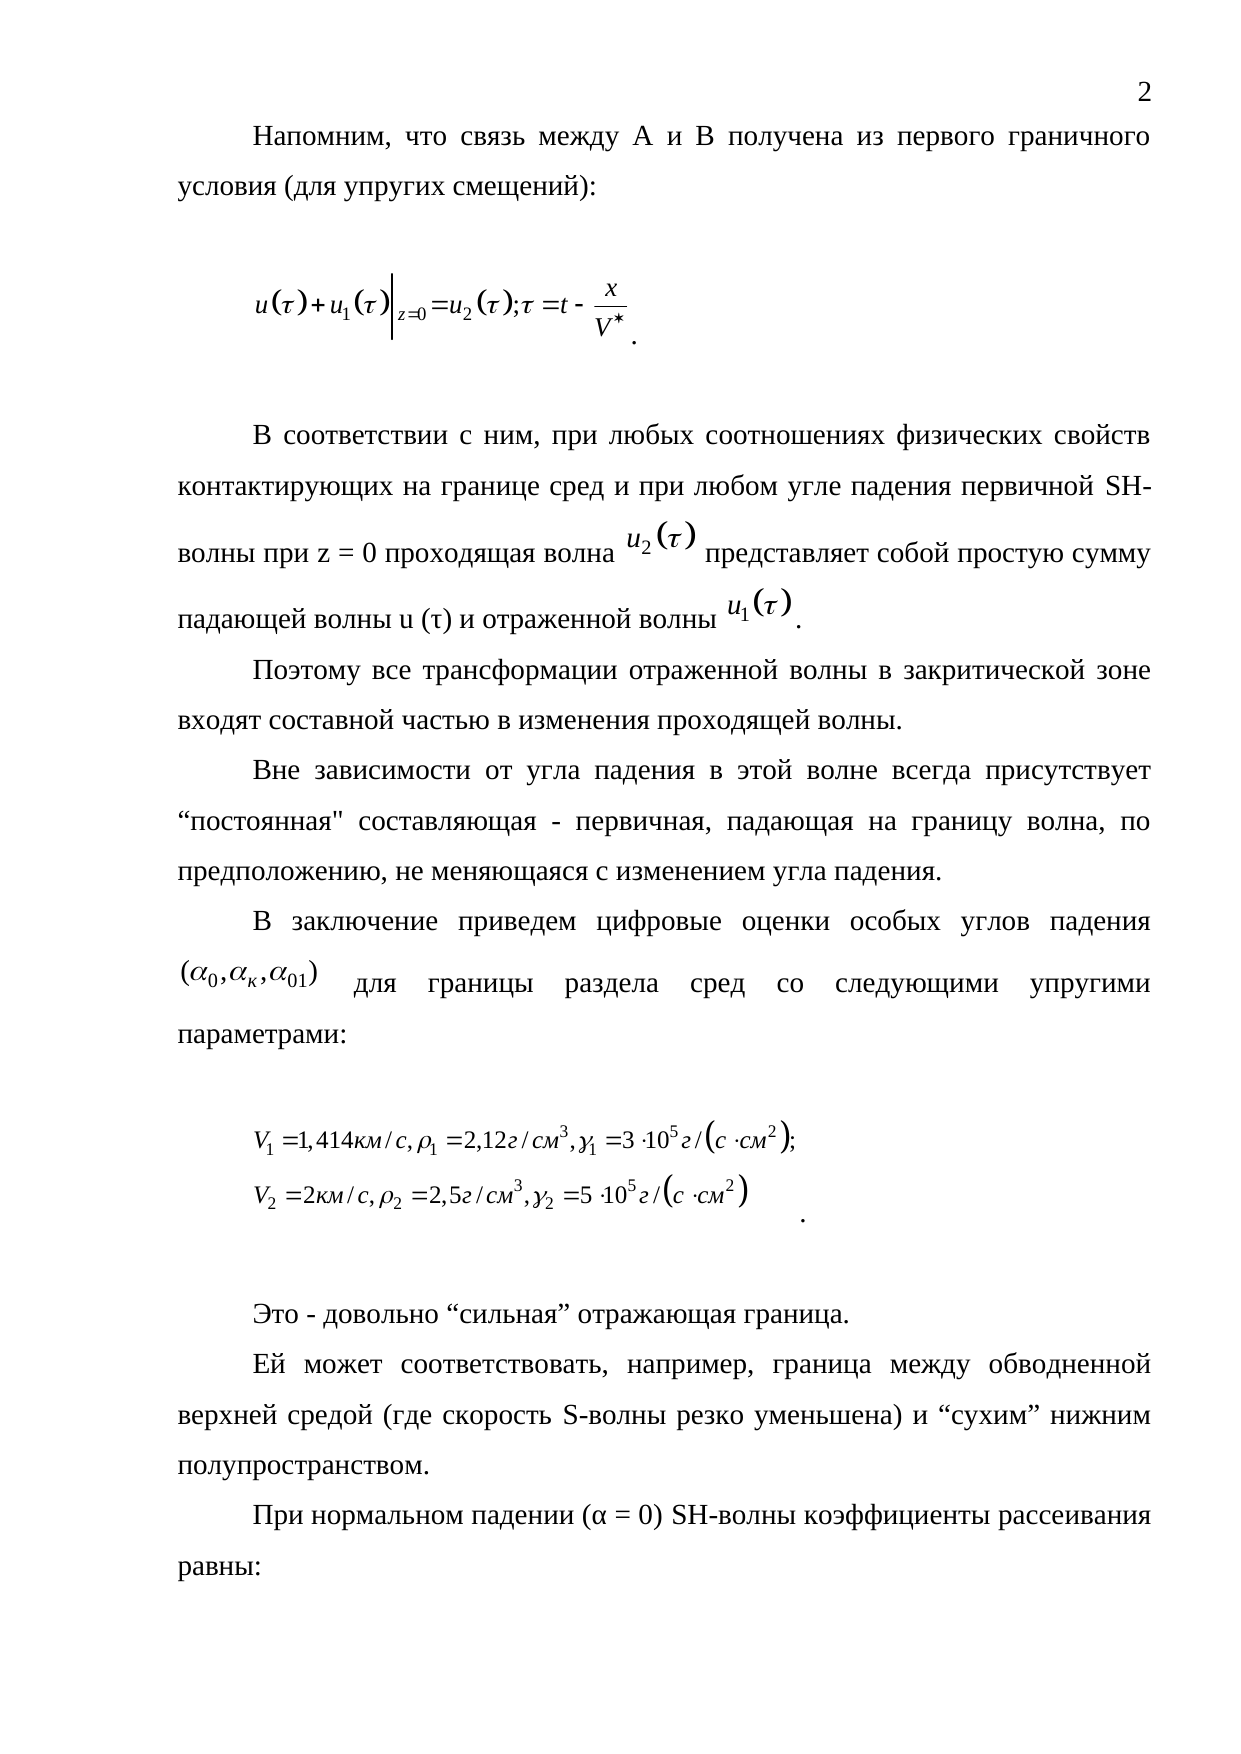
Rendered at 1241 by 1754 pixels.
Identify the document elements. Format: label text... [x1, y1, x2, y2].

text В заключение приведем цифровые оценки особых углов падения для границы раздела сред со следующими упругими параметрами: [177, 903, 1152, 1049]
text Напомним, что связь между А и В получена из первого граничного условия (для упругих смещений): [177, 118, 1152, 202]
text . [177, 1117, 1152, 1229]
text Ей может соответствовать, например, граница между обводненной верхней средой (где скорость S-волны резко уменьшена) и “сухим” нижним полупространством. [177, 1347, 1152, 1481]
text Поэтому все трансформации отраженной волны в закритической зоне входят составной частью в изменения проходящей волны. [177, 652, 1152, 736]
text Это - довольно “сильная” отражающая граница. [177, 1296, 1152, 1330]
text При нормальном падении (α = 0) SH-волны коэффициенты рассеивания равны: [177, 1497, 1152, 1581]
text В соответствии с ним, при любых соотношениях физических свойств контактирующих на границе сред и при любом угле падения первичной SH-волны при z = 0 проходящая волна представляет собой простую сумму падающей волны u (τ) и отраженной волны . [177, 417, 1152, 635]
text . [177, 269, 1152, 350]
text Вне зависимости от угла падения в этой волне всегда присутствует “постоянная" составляющая - первичная, падающая на границу волна, по предположению, не меняющаяся с изменением угла падения. [177, 752, 1152, 887]
